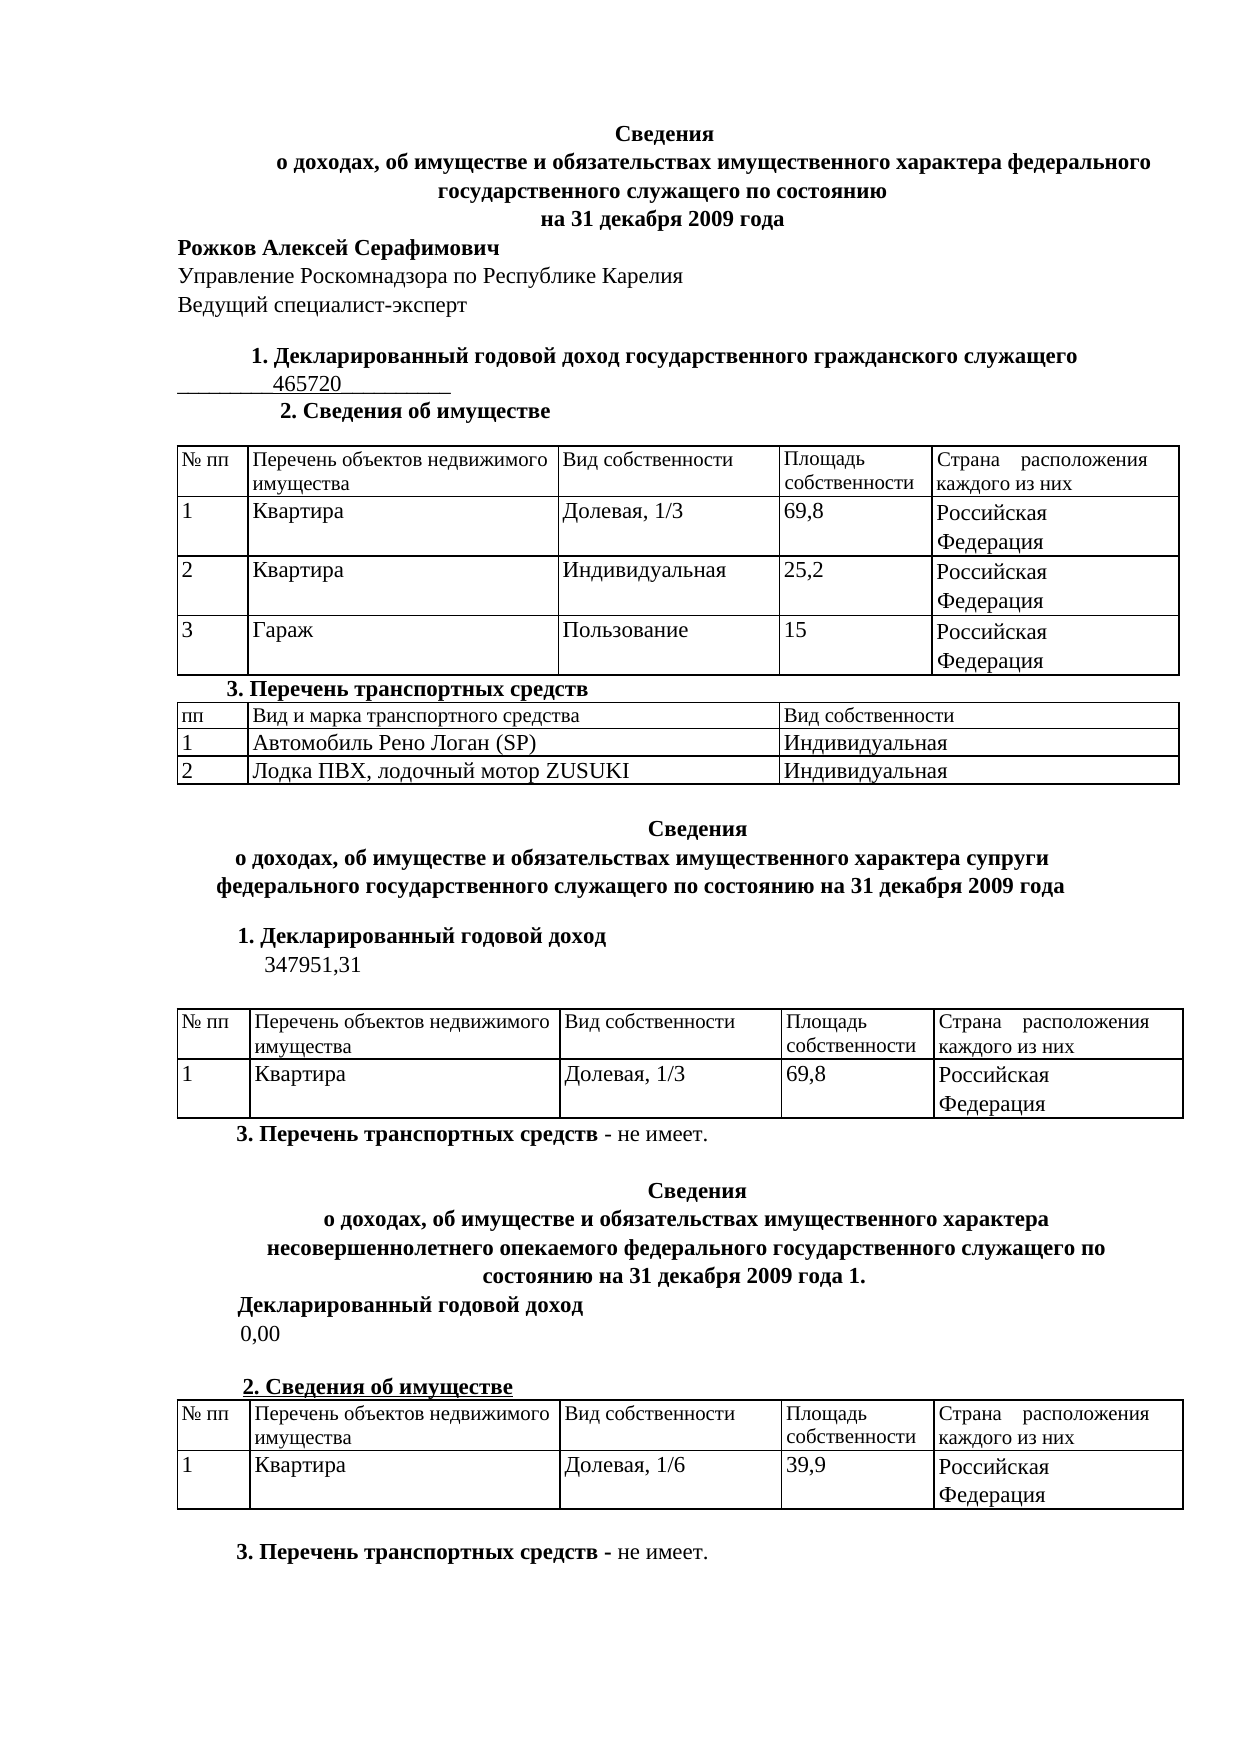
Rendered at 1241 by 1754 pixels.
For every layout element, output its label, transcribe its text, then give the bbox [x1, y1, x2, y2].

table_cell Российская Федерация [933, 497, 1178, 555]
table_header Вид собственности [559, 447, 779, 496]
text о доходах, об имуществе и обязательствах имущественного характера супруги федерального государственного служащего по состоянию на 31 декабря 2009 года [216, 842, 1152, 899]
text о доходах, об имуществе и обязательствах имущественного характера несовершеннолетнего опекаемого федерального государственного служащего по [221, 1204, 1152, 1261]
table_cell Квартира [249, 497, 558, 555]
table_cell 25,2 [780, 557, 931, 614]
table_header № пп [178, 447, 247, 496]
table_cell Квартира [251, 1060, 559, 1117]
table_cell 1 [178, 729, 247, 755]
text Сведения [647, 1175, 1152, 1204]
text государственного служащего по состоянию на 31 декабря 2009 года [434, 175, 891, 232]
text Рожков Алексей Серафимович [177, 232, 1152, 261]
table_cell Вид собственности [780, 703, 1178, 727]
table_cell Индивидуальная [780, 757, 1178, 783]
table_cell 3 [178, 616, 247, 674]
text 1. Декларированный годовой доход государственного гражданского служащего [177, 342, 1152, 368]
table_cell Пользование [559, 616, 779, 674]
table_cell 2 [178, 557, 247, 614]
text 2. Сведения об имуществе [280, 397, 1152, 424]
text Сведения [648, 814, 1152, 842]
table_cell Лодка ПВХ, лодочный мотор ZUSUKI [249, 757, 779, 783]
text 347951,31 [264, 951, 1152, 977]
table_header Перечень объектов недвижимого имущества [251, 1010, 559, 1058]
text Управление Роскомнадзора по Республике Карелия Ведущий специалист-эксперт [177, 261, 738, 318]
table_header Площадь собственности [782, 1010, 933, 1058]
table_cell Индивидуальная [780, 729, 1178, 755]
table_header № пп [178, 1010, 249, 1058]
table_header Площадь собственности [780, 447, 931, 496]
table_cell 15 [780, 616, 931, 674]
text 0,00 [177, 1318, 876, 1347]
text 3. Перечень транспортных средств - не имеет. [236, 1119, 1152, 1146]
table_cell Долевая, 1/3 [561, 1060, 781, 1117]
text Сведения [177, 118, 1152, 147]
table_cell Квартира [249, 557, 558, 614]
table_cell Российская Федерация [935, 1060, 1182, 1117]
table_header Вид собственности [561, 1010, 781, 1058]
table_cell 69,8 [782, 1060, 933, 1117]
table_header Перечень объектов недвижимого имущества [249, 447, 558, 496]
text состоянию на 31 декабря 2009 года 1. Декларированный годовой доход [237, 1261, 876, 1318]
table_cell Российская Федерация [933, 616, 1178, 674]
text о доходах, об имуществе и обязательствах имущественного характера федерального [177, 147, 1152, 175]
table_cell 1 [178, 1060, 249, 1117]
table_cell 69,8 [780, 497, 931, 555]
table_cell Российская Федерация [933, 557, 1178, 614]
table_cell Гараж [249, 616, 558, 674]
text 465720 [177, 370, 1152, 396]
table_cell 1 [178, 497, 247, 555]
table_cell 3. Перечень транспортных средств [177, 676, 1179, 702]
table_cell пп [178, 703, 247, 727]
table_cell 2 [178, 757, 247, 783]
table_header Страна расположения каждого из них [933, 447, 1178, 496]
table_cell Вид и марка транспортного средства [249, 703, 779, 727]
table_cell Долевая, 1/3 [559, 497, 779, 555]
text 1. Декларированный годовой доход [237, 922, 1152, 949]
table_cell Автомобиль Рено Логан (SP) [249, 729, 779, 755]
table_cell Индивидуальная [559, 557, 779, 614]
table_header Страна расположения каждого из них [935, 1010, 1182, 1058]
